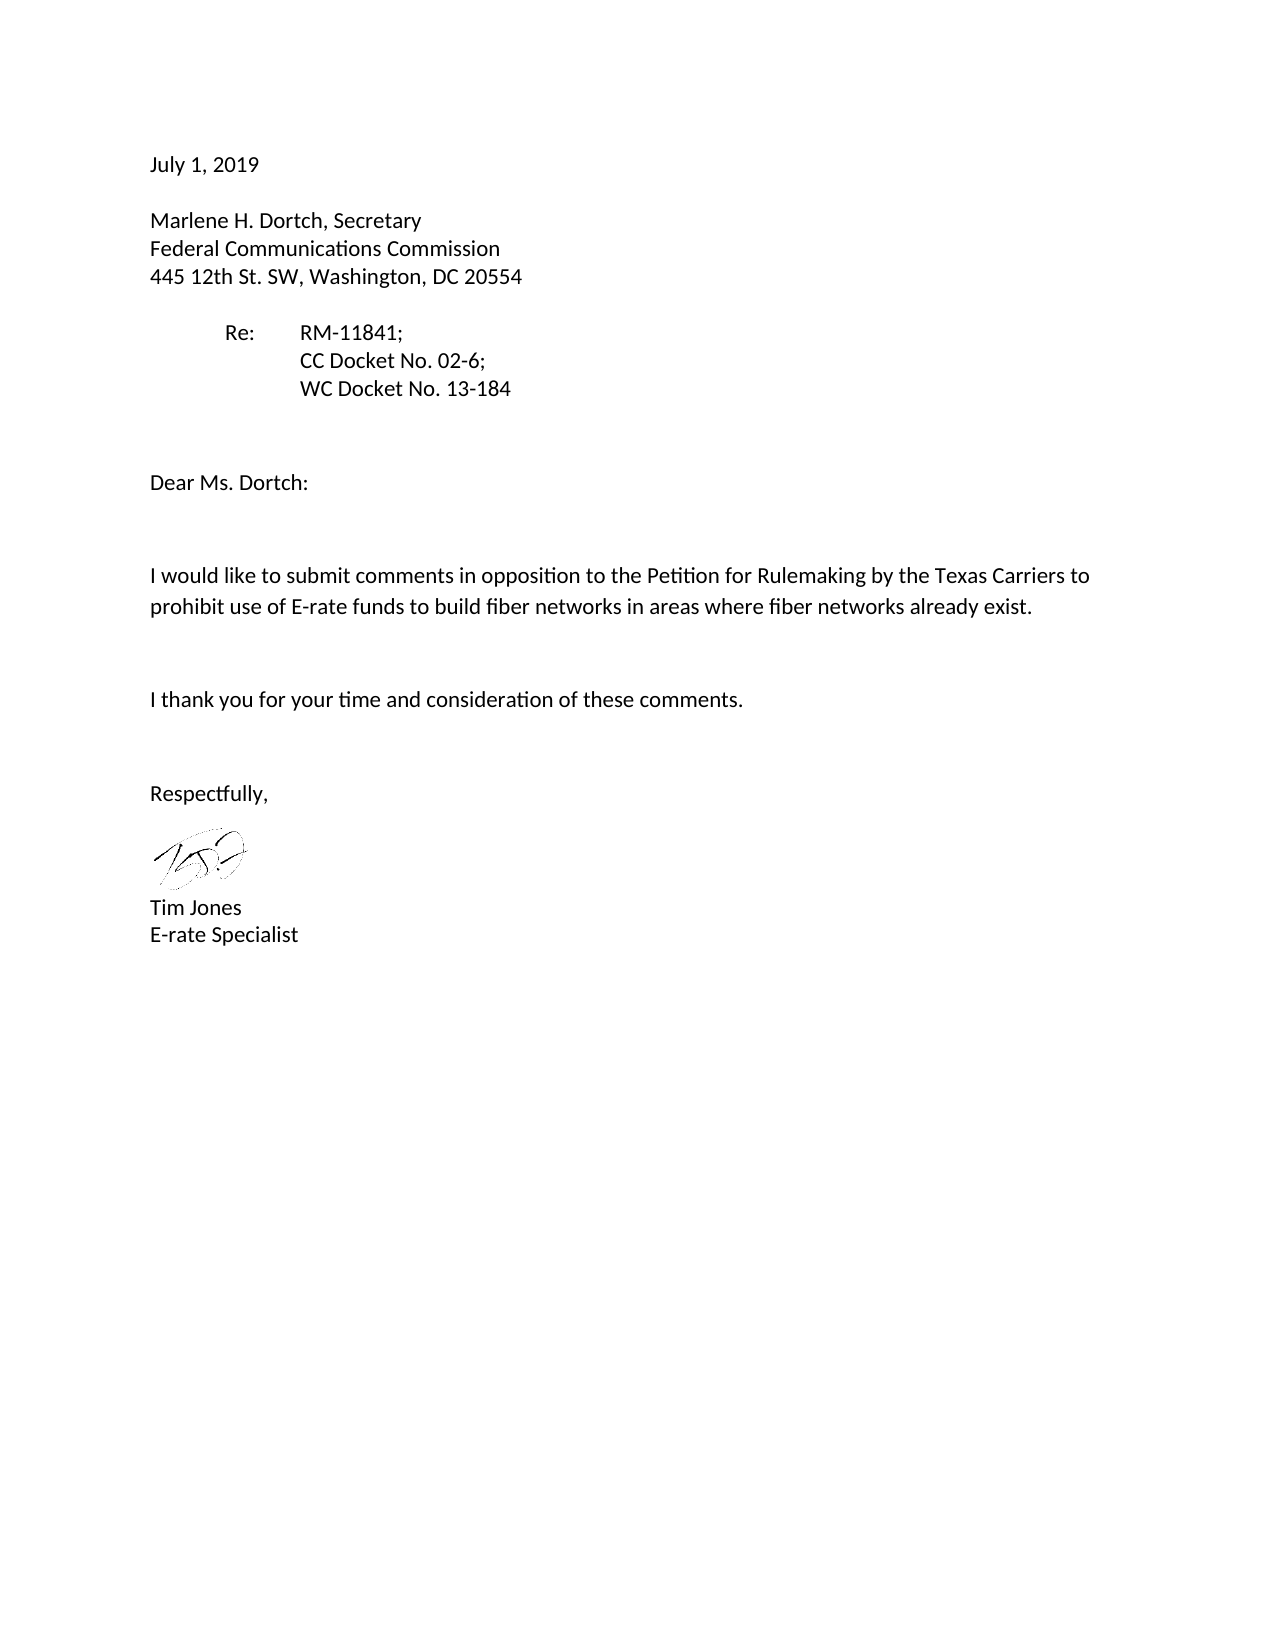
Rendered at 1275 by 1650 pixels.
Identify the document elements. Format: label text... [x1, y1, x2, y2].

text I would like to submit comments in opposition to the Petition for Rulemaking by the Texas Carriers to prohibit use of E-rate funds to build fiber networks in areas where fiber networks already exist. [150, 562, 1125, 620]
text I thank you for your time and consideration of these comments. [150, 686, 1125, 714]
text Marlene H. Dortch, Secretary [150, 206, 1125, 234]
text E-rate Specialist [150, 921, 1125, 949]
text Tim Jones [150, 893, 1125, 921]
text Respectfully, [150, 779, 1125, 807]
text Federal Communications Commission [150, 234, 1125, 262]
text 445 12th St. SW, Washington, DC 20554 [150, 262, 1125, 290]
text CC Docket No. 02-6; [225, 346, 1125, 374]
text Dear Ms. Dortch: [150, 468, 1125, 496]
text July 1, 2019 [150, 150, 1125, 178]
text WC Docket No. 13-184 [225, 374, 1125, 402]
picture [150, 826, 250, 893]
text Re: RM-11841; [225, 318, 1125, 346]
